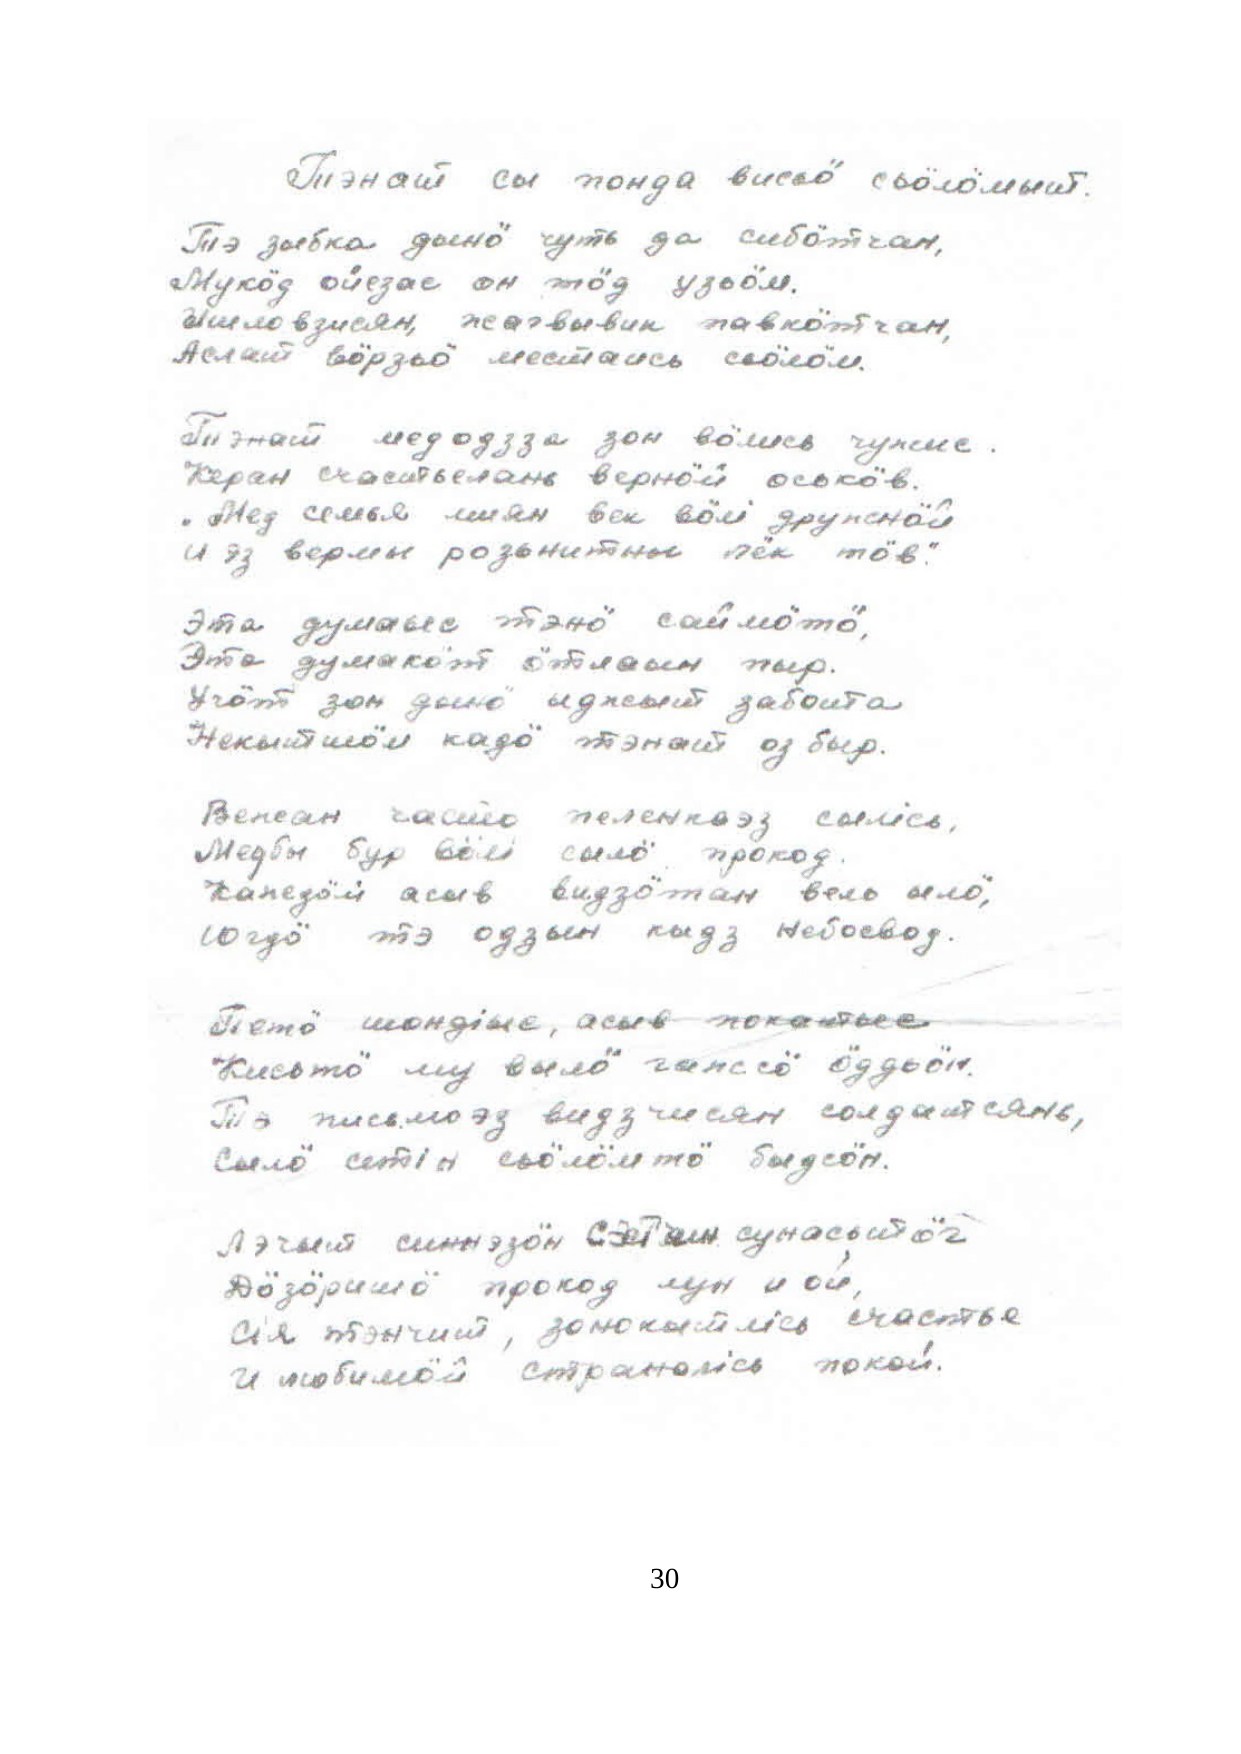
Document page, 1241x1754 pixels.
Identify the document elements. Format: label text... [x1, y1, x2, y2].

picture [147, 118, 1123, 1447]
text 30 [148, 1561, 1181, 1595]
